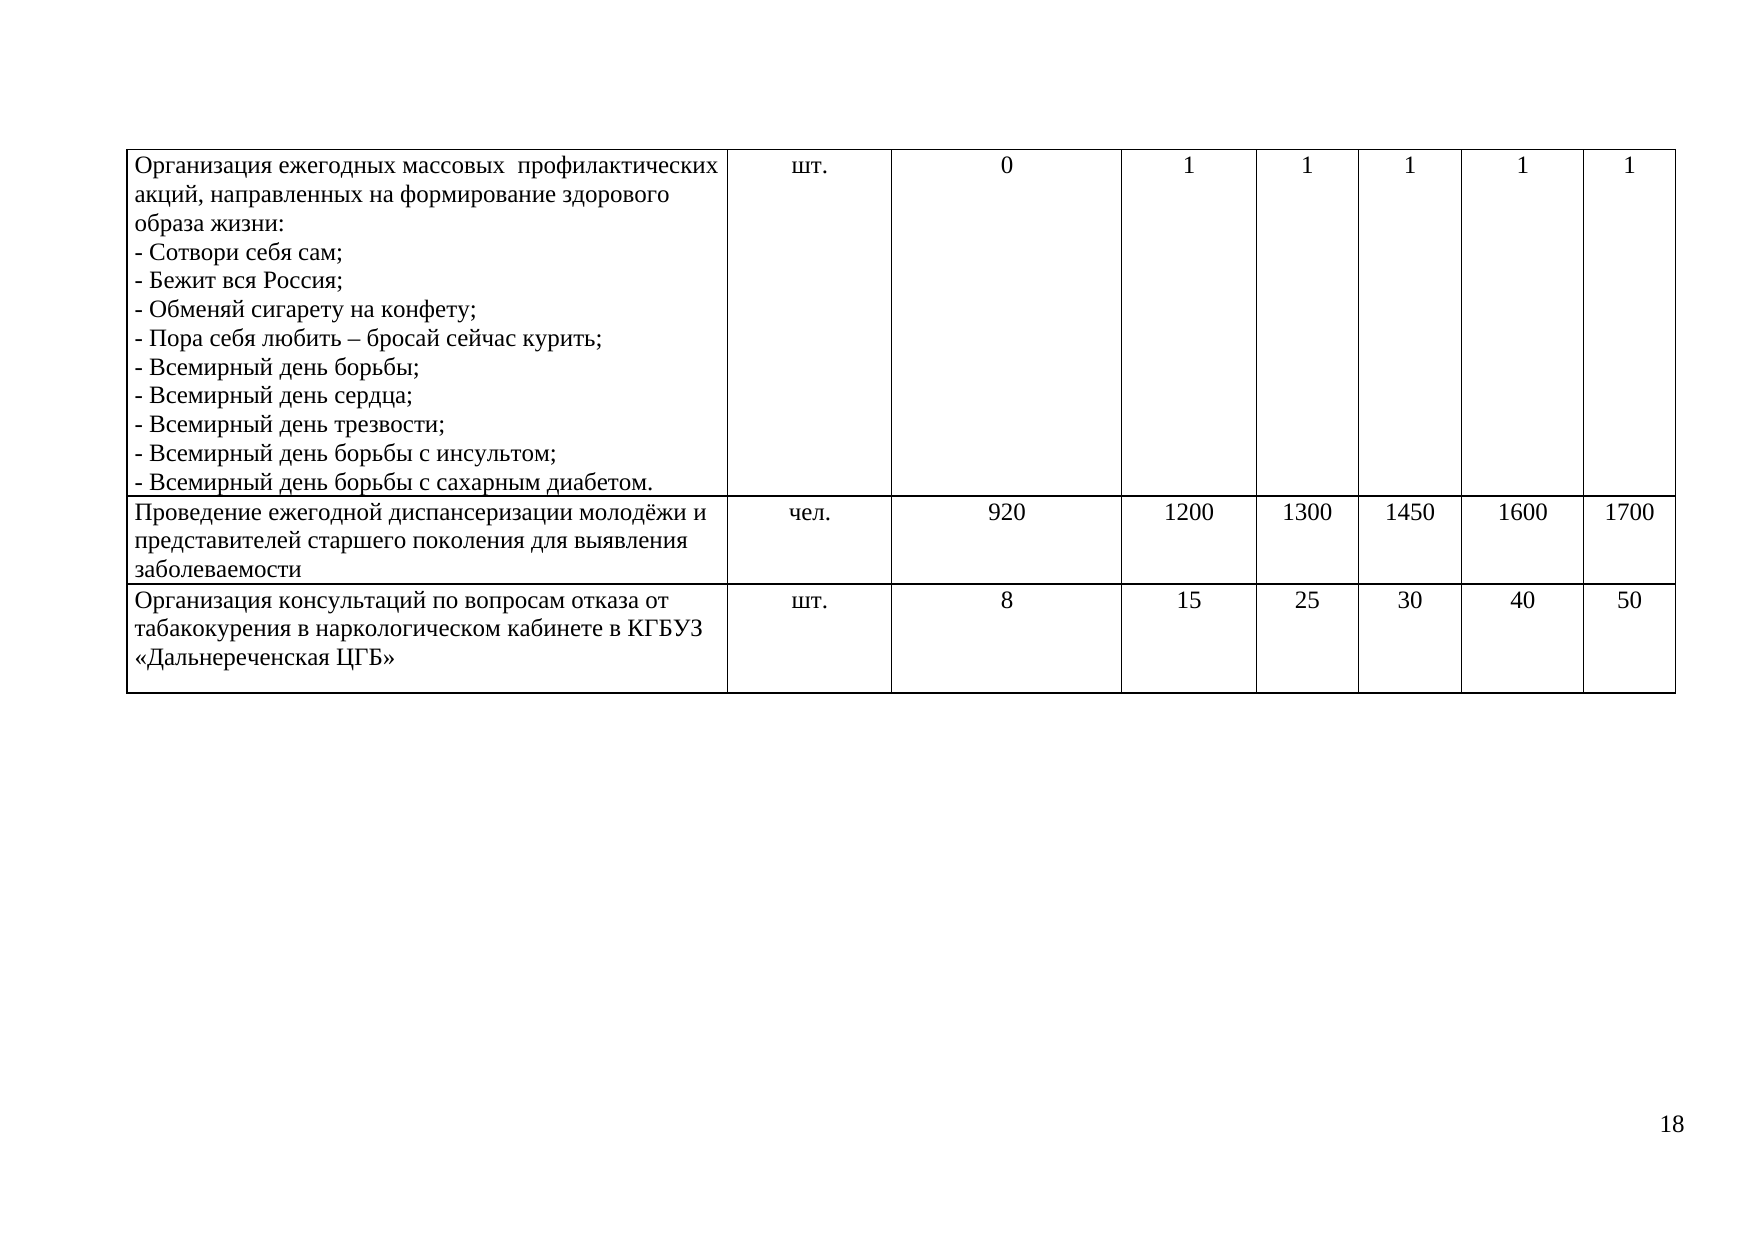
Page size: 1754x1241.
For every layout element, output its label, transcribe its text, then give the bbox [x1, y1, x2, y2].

table_cell 0 [892, 150, 1121, 495]
table_cell чел. [728, 497, 891, 583]
table_cell Проведение ежегодной диспансеризации молодёжи и представителей старшего поколения для выявления заболеваемости [128, 497, 727, 583]
table_cell 1700 [1584, 497, 1675, 583]
table_cell 1300 [1257, 497, 1358, 583]
table_cell 25 [1257, 585, 1358, 692]
table_cell 1200 [1122, 497, 1256, 583]
table_cell 1450 [1359, 497, 1461, 583]
table_cell Организация консультаций по вопросам отказа от табакокурения в наркологическом кабинете в КГБУЗ «Дальнереченская ЦГБ» [128, 585, 727, 692]
table_cell 15 [1122, 585, 1256, 692]
table_cell 1 [1122, 150, 1256, 495]
table_cell 1 [1359, 150, 1461, 495]
table_cell шт. [728, 585, 891, 692]
table_cell 40 [1462, 585, 1583, 692]
table_cell 1600 [1462, 497, 1583, 583]
table_cell 8 [892, 585, 1121, 692]
table_cell 1 [1257, 150, 1358, 495]
table_cell Организация ежегодных массовых профилактических акций, направленных на формирование здорового образа жизни: - Сотвори себя сам; - Бежит вся Россия; - Обменяй сигарету на конфету; - Пора себя любить – бросай сейчас курить; - Всемирный день борьбы; - Всемирный день сердца; - Всемирный день трезвости; - Всемирный день борьбы с инсультом; - Всемирный день борьбы с сахарным диабетом. [128, 150, 727, 495]
table_cell 30 [1359, 585, 1461, 692]
table_cell 50 [1584, 585, 1675, 692]
table_cell 1 [1584, 150, 1675, 495]
table_cell 920 [892, 497, 1121, 583]
table_cell 1 [1462, 150, 1583, 495]
table_cell шт. [728, 150, 891, 495]
